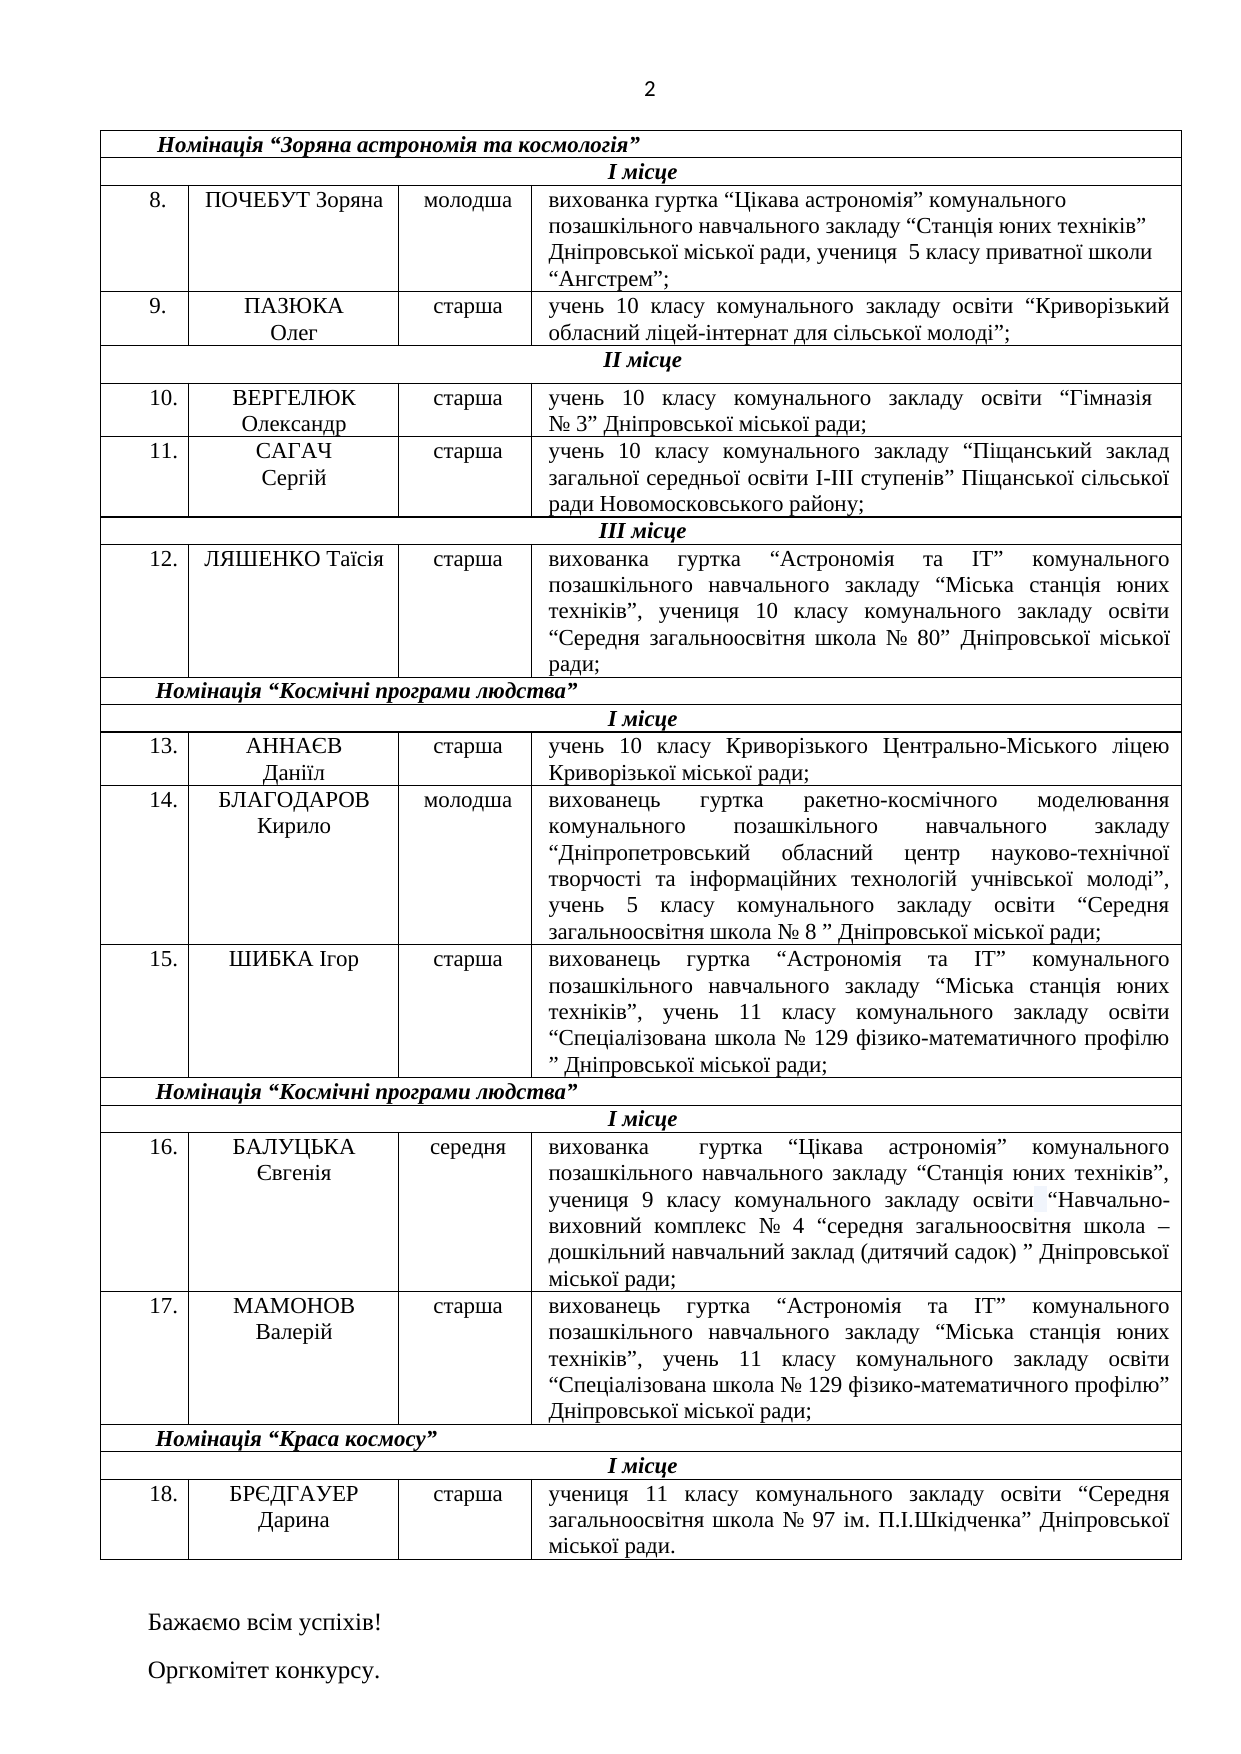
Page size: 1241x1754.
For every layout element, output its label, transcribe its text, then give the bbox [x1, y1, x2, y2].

table_cell [101, 437, 188, 516]
table_cell БРЄДГАУЕР Дарина [189, 1480, 398, 1559]
table_cell старша [399, 437, 531, 516]
table_cell [101, 384, 188, 436]
table_cell [101, 545, 188, 677]
table_cell [101, 733, 188, 785]
table_cell ІІ місце [101, 346, 1181, 382]
table_cell І місце [101, 705, 1181, 731]
table_cell [101, 292, 188, 345]
table_cell учень 10 класу комунального закладу “Піщанський заклад загальної середньої освіти І-ІІІ ступенів” Піщанської сільської ради Новомосковського району; [532, 437, 1181, 516]
table_cell старша [399, 292, 531, 345]
table_cell Номінація “Зоряна астрономія та космологія” [101, 131, 1181, 157]
table_cell ПАЗЮКА Олег [189, 292, 398, 345]
table_cell БЛАГОДАРОВ Кирило [189, 786, 398, 944]
table_cell молодша [399, 786, 531, 944]
table_cell молодша [399, 186, 531, 291]
table_cell старша [399, 545, 531, 677]
text Оргкомітет конкурсу. [148, 1655, 1152, 1684]
table_cell Номінація “Космічні програми людства” [101, 678, 1181, 704]
table_cell І місце [101, 1106, 1181, 1132]
table_cell І місце [101, 1452, 1181, 1479]
table_cell старша [399, 945, 531, 1077]
table_cell старша [399, 1480, 531, 1559]
table_cell І місце [101, 158, 1181, 185]
table_cell вихованка гуртка “Астрономія та ІТ” комунального позашкільного навчального закладу “Міська станція юних техніків”, учениця 10 класу комунального закладу освіти “Середня загальноосвітня школа № 80” Дніпровської міської ради; [532, 545, 1181, 677]
table_cell МАМОНОВ Валерій [189, 1292, 398, 1424]
table_cell Номінація “Краса космосу” [101, 1425, 1181, 1451]
table_cell [101, 1292, 188, 1424]
table_cell Номінація “Космічні програми людства” [101, 1078, 1181, 1104]
table_cell вихованець гуртка ракетно-космічного моделювання комунального позашкільного навчального закладу “Дніпропетровський обласний центр науково-технічної творчості та інформаційних технологій учнівської молоді”, учень 5 класу комунального закладу освіти “Середня загальноосвітня школа № 8 ” Дніпровської міської ради; [532, 786, 1181, 944]
table_cell АННАЄВ Даніїл [189, 733, 398, 785]
table_cell вихованка гуртка “Цікава астрономія” комунального позашкільного навчального закладу “Станція юних техніків” Дніпровської міської ради, учениця 5 класу приватної школи “Ангстрем”; [532, 186, 1181, 291]
table_cell вихованка гуртка “Цікава астрономія” комунального позашкільного навчального закладу “Станція юних техніків”, учениця 9 класу комунального закладу освіти “Навчально-виховний комплекс № 4 “середня загальноосвітня школа – дошкільний навчальний заклад (дитячий садок) ” Дніпровської міської ради; [532, 1133, 1181, 1291]
table_cell [101, 186, 188, 291]
table_cell ЛЯШЕНКО Таїсія [189, 545, 398, 677]
table_cell [101, 1480, 188, 1559]
table_cell ВЕРГЕЛЮК Олександр [189, 384, 398, 436]
text Бажаємо всім успіхів! [148, 1607, 1152, 1636]
table_cell вихованець гуртка “Астрономія та ІТ” комунального позашкільного навчального закладу “Міська станція юних техніків”, учень 11 класу комунального закладу освіти “Спеціалізована школа № 129 фізико-математичного профілю ” Дніпровської міської ради; [532, 945, 1181, 1077]
table_cell учень 10 класу Криворізького Центрально-Міського ліцею Криворізької міської ради; [532, 733, 1181, 785]
table_cell учень 10 класу комунального закладу освіти “Криворізький обласний ліцей-інтернат для сільської молоді”; [532, 292, 1181, 345]
table_cell середня [399, 1133, 531, 1291]
table_cell старша [399, 1292, 531, 1424]
table_cell САГАЧ Сергій [189, 437, 398, 516]
table_cell старша [399, 384, 531, 436]
table_cell ПОЧЕБУТ Зоряна [189, 186, 398, 291]
table_cell вихованець гуртка “Астрономія та ІТ” комунального позашкільного навчального закладу “Міська станція юних техніків”, учень 11 класу комунального закладу освіти “Спеціалізована школа № 129 фізико-математичного профілю” Дніпровської міської ради; [532, 1292, 1181, 1424]
table_cell ШИБКА Ігор [189, 945, 398, 1077]
table_cell БАЛУЦЬКА Євгенія [189, 1133, 398, 1291]
table_cell старша [399, 733, 531, 785]
table_cell [101, 786, 188, 944]
table_cell учень 10 класу комунального закладу освіти “Гімназія № 3” Дніпровської міської ради; [532, 384, 1181, 436]
table_cell [101, 1133, 188, 1291]
table_cell [101, 945, 188, 1077]
table_cell ІІІ місце [101, 518, 1181, 544]
table_cell учениця 11 класу комунального закладу освіти “Середня загальноосвітня школа № 97 ім. П.І.Шкідченка” Дніпровської міської ради. [532, 1480, 1181, 1559]
